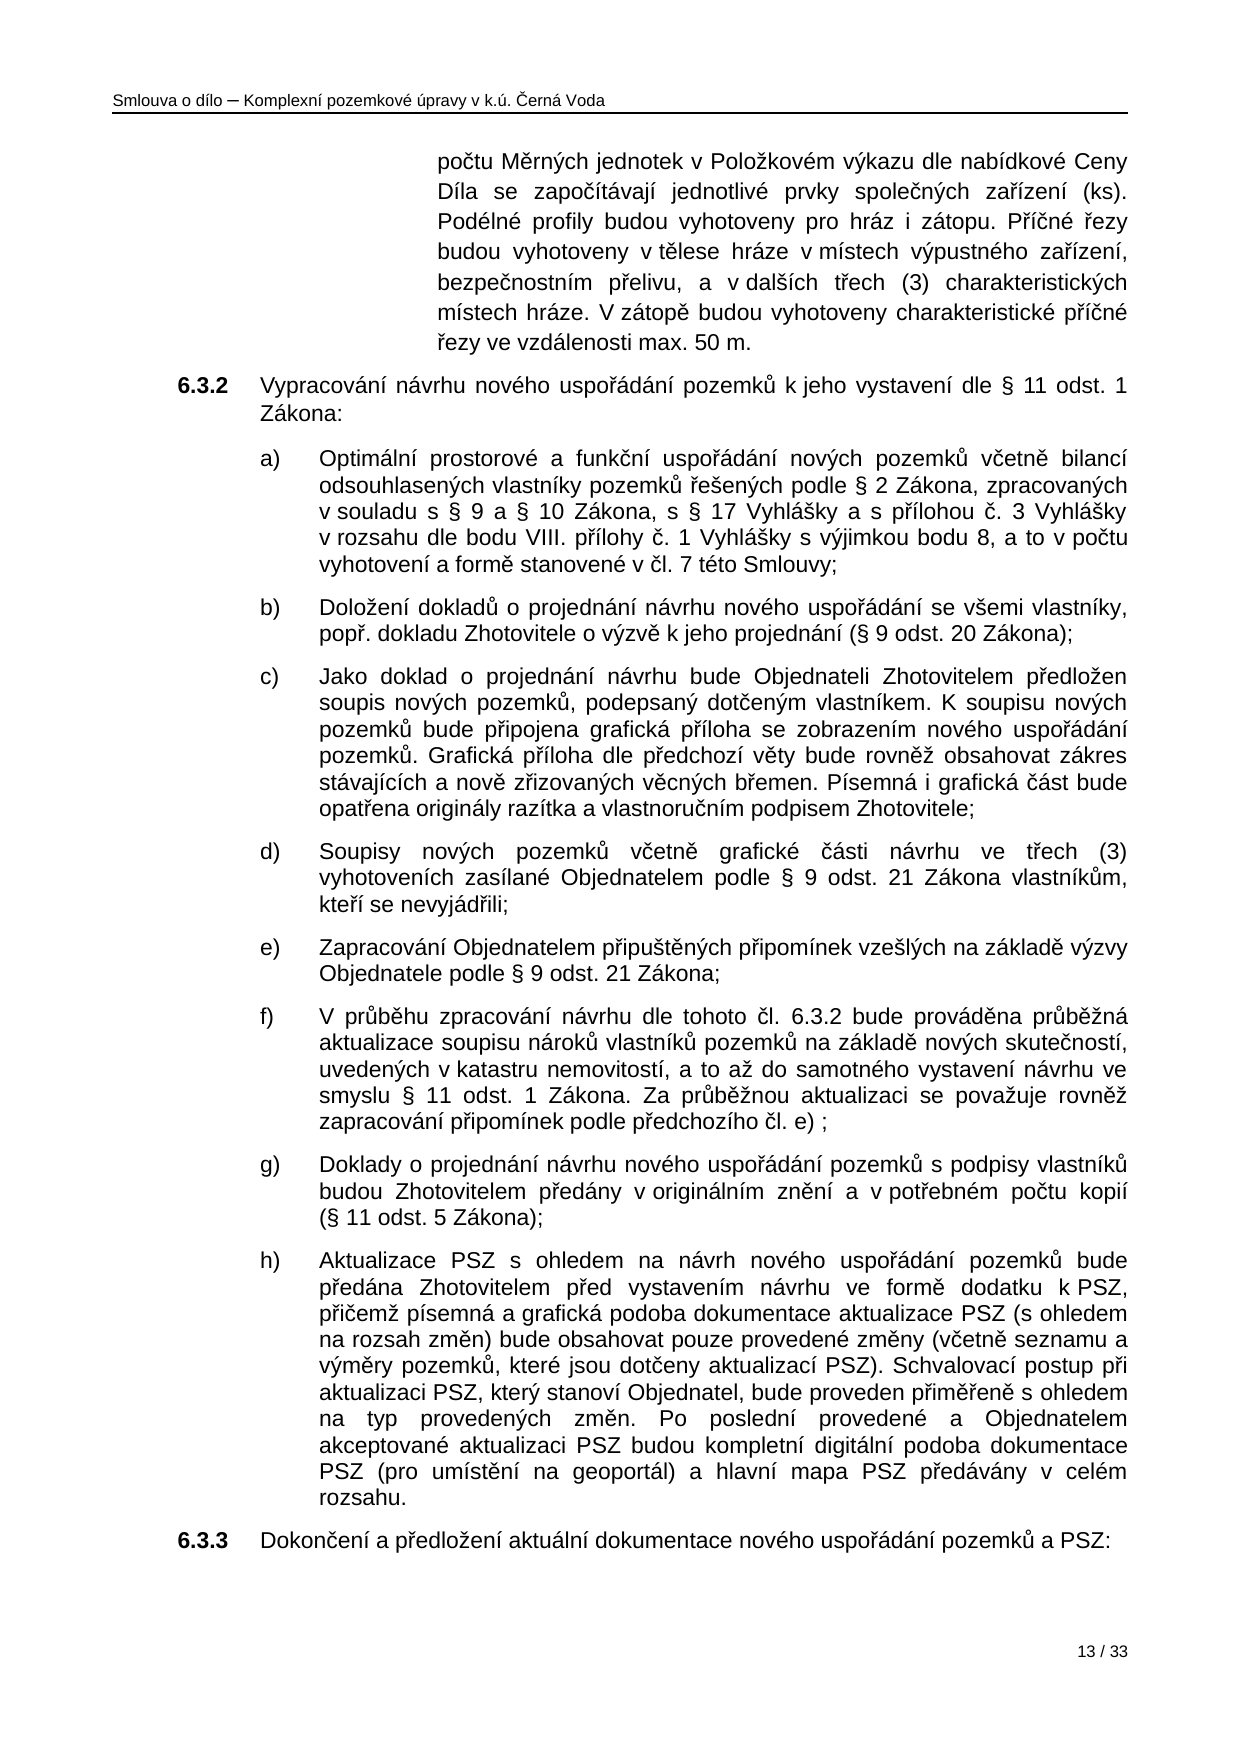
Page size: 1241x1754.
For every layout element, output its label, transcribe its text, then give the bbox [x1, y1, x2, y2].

text Dokončení a předložení aktuální dokumentace nového uspořádání pozemků a PSZ: [177, 1527, 1128, 1554]
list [334, 148, 1128, 355]
list V průběhu zpracování návrhu dle tohoto čl. 6.3.2 bude prováděna průběžná aktualizace soupisu nároků vlastníků pozemků na základě nových skutečností, uvedených v katastru nemovitostí, a to až do samotného vystavení návrhu ve smyslu § 11 odst. 1 Zákona. Za průběžnou aktualizaci se považuje rovněž zapracování připomínek podle předchozího čl. e) ; [260, 1003, 1128, 1135]
list Soupisy nových pozemků včetně grafické části návrhu ve třech (3) vyhotoveních zasílané Objednatelem podle § 9 odst. 21 Zákona vlastníkům, kteří se nevyjádřili; [260, 838, 1128, 917]
list Jako doklad o projednání návrhu bude Objednateli Zhotovitelem předložen soupis nových pozemků, podepsaný dotčeným vlastníkem. K soupisu nových pozemků bude připojena grafická příloha se zobrazením nového uspořádání pozemků. Grafická příloha dle předchozí věty bude rovněž obsahovat zákres stávajících a nově zřizovaných věcných břemen. Písemná i grafická část bude opatřena originály razítka a vlastnoručním podpisem Zhotovitele; [260, 663, 1128, 821]
list Optimální prostorové a funkční uspořádání nových pozemků včetně bilancí odsouhlasených vlastníky pozemků řešených podle § 2 Zákona, zpracovaných v souladu s § 9 a § 10 Zákona, s § 17 Vyhlášky a s přílohou č. 3 Vyhlášky v rozsahu dle bodu VIII. přílohy č. 1 Vyhlášky s výjimkou bodu 8, a to v počtu vyhotovení a formě stanovené v čl. 7 této Smlouvy; [260, 445, 1128, 577]
list Aktualizace PSZ s ohledem na návrh nového uspořádání pozemků bude předána Zhotovitelem před vystavením návrhu ve formě dodatku k PSZ, přičemž písemná a grafická podoba dokumentace aktualizace PSZ (s ohledem na rozsah změn) bude obsahovat pouze provedené změny (včetně seznamu a výměry pozemků, které jsou dotčeny aktualizací PSZ). Schvalovací postup při aktualizaci PSZ, který stanoví Objednatel, bude proveden přiměřeně s ohledem na typ provedených změn. Po poslední provedené a Objednatelem akceptované aktualizaci PSZ budou kompletní digitální podoba dokumentace PSZ (pro umístění na geoportál) a hlavní mapa PSZ předávány v celém rozsahu. [260, 1247, 1128, 1511]
list Zapracování Objednatelem připuštěných připomínek vzešlých na základě výzvy Objednatele podle § 9 odst. 21 Zákona; [260, 933, 1128, 986]
list Doklady o projednání návrhu nového uspořádání pozemků s podpisy vlastníků budou Zhotovitelem předány v originálním znění a v potřebném počtu kopií (§ 11 odst. 5 Zákona); [260, 1151, 1128, 1230]
list Doložení dokladů o projednání návrhu nového uspořádání se všemi vlastníky, popř. dokladu Zhotovitele o výzvě k jeho projednání (§ 9 odst. 20 Zákona); [260, 594, 1128, 646]
text Vypracování návrhu nového uspořádání pozemků k jeho vystavení dle § 11 odst. 1 Zákona: [177, 372, 1128, 426]
